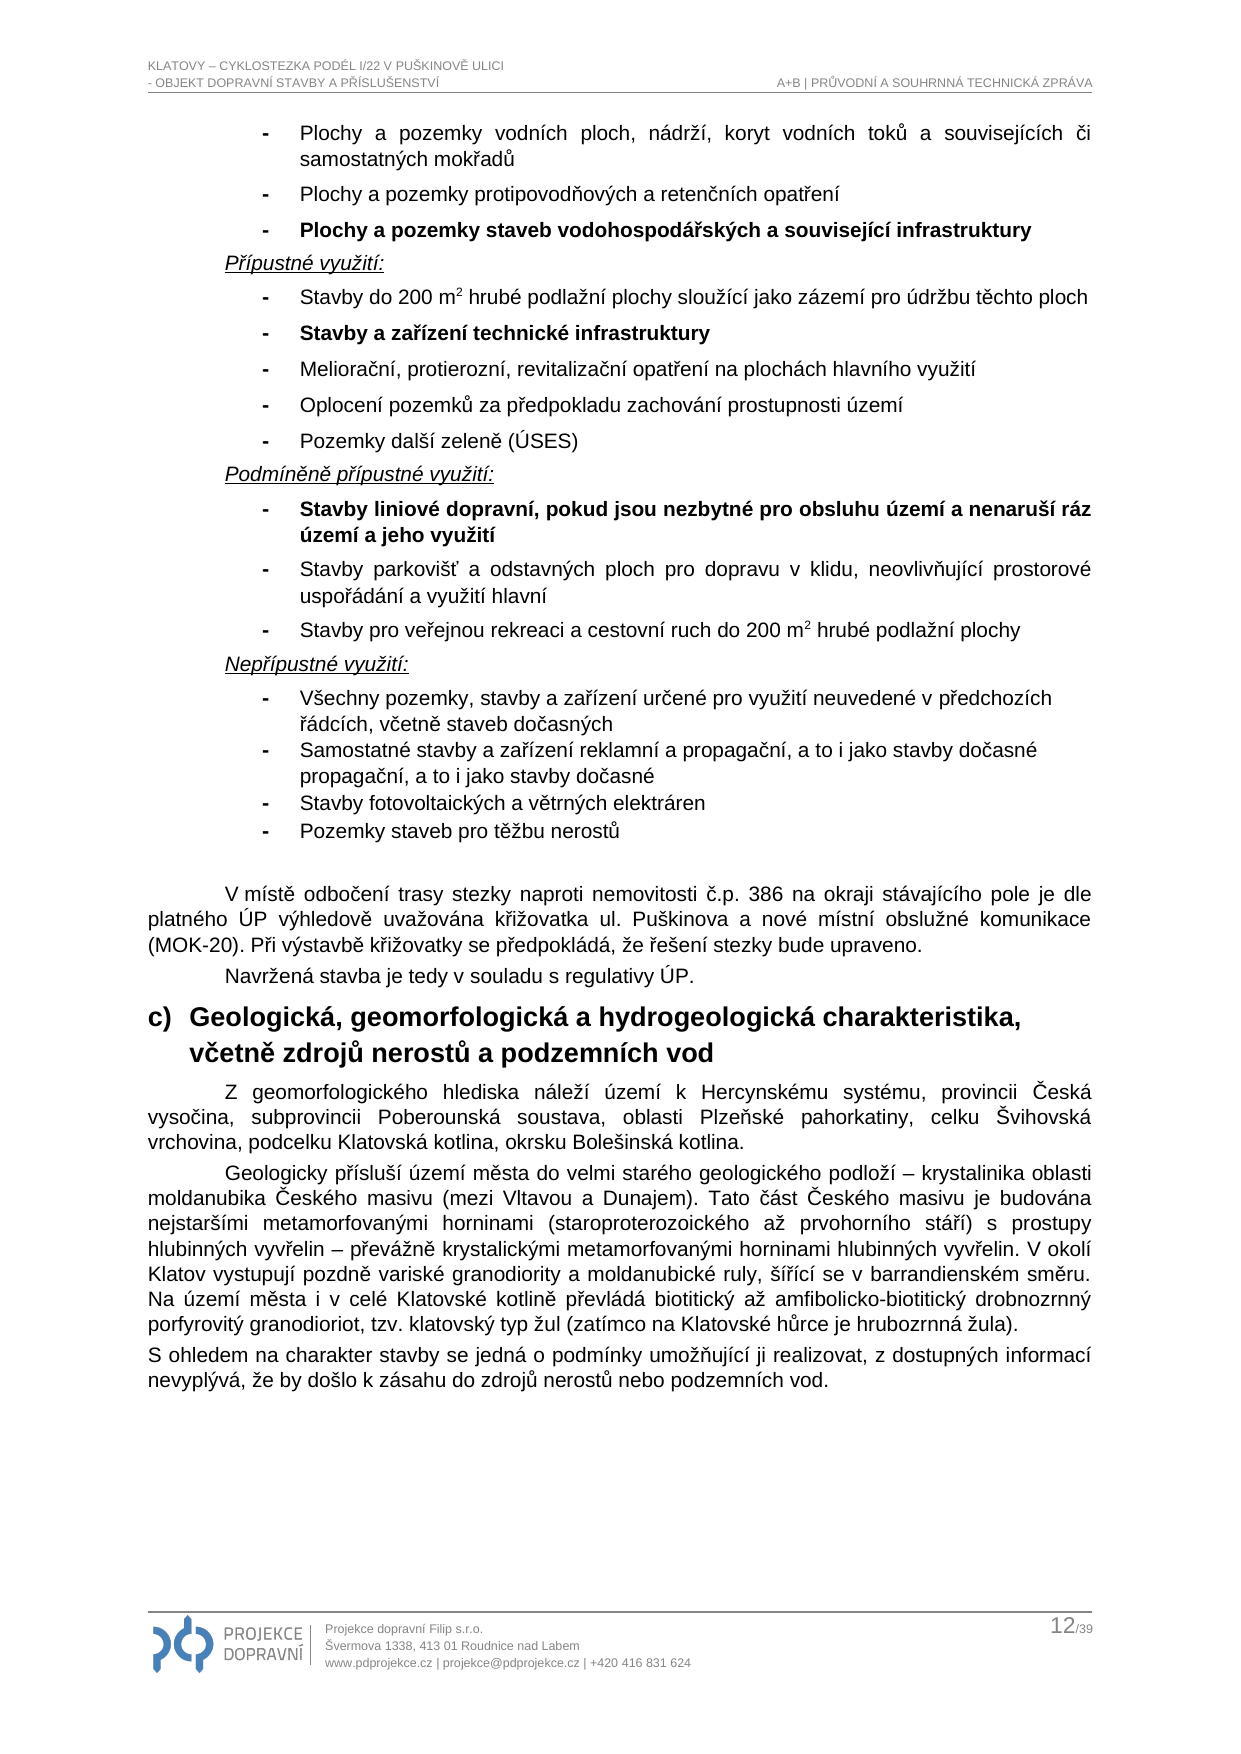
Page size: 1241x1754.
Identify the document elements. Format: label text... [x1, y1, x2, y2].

list Všechny pozemky, stavby a zařízení určené pro využití neuvedené v předchozích řádcích, včetně staveb dočasných [262, 683, 1092, 735]
list Stavby a zařízení technické infrastruktury [262, 318, 1092, 347]
list Plochy a pozemky staveb vodohospodářských a související infrastruktury [262, 215, 1092, 243]
text Podmíněně přípustné využití: [148, 462, 1092, 486]
list Samostatné stavby a zařízení reklamní a propagační, a to i jako stavby dočasné propagační, a to i jako stavby dočasné [262, 735, 1092, 788]
text S ohledem na charakter stavby se jedná o podmínky umožňující ji realizovat, z dostupných informací nevyplývá, že by došlo k zásahu do zdrojů nerostů nebo podzemních vod. [148, 1343, 1092, 1392]
list Meliorační, protierozní, revitalizační opatření na plochách hlavního využití [262, 354, 1092, 383]
list Stavby fotovoltaických a větrných elektráren [262, 788, 1092, 816]
text Nepřípustné využití: [148, 652, 1092, 676]
text Geologická, geomorfologická a hydrogeologická charakteristika, včetně zdrojů nerostů a podzemních vod [148, 1001, 1092, 1068]
list Stavby do 200 m2 hrubé podlažní plochy sloužící jako zázemí pro údržbu těchto ploch [262, 282, 1092, 311]
text V místě odbočení trasy stezky naproti nemovitosti č.p. 386 na okraji stávajícího pole je dle platného ÚP výhledově uvažována křižovatka ul. Puškinova a nové místní obslužné komunikace (MOK-20). Při výstavbě křižovatky se předpokládá, že řešení stezky bude upraveno. [148, 882, 1092, 956]
text Navržená stavba je tedy v souladu s regulativy ÚP. [148, 964, 1092, 988]
list Plochy a pozemky vodních ploch, nádrží, koryt vodních toků a souvisejících či samostatných mokřadů [262, 118, 1092, 171]
list Pozemky staveb pro těžbu nerostů [262, 816, 1092, 844]
list Stavby liniové dopravní, pokud jsou nezbytné pro obsluhu území a nenaruší ráz území a jeho využití [262, 494, 1092, 547]
list Stavby pro veřejnou rekreaci a cestovní ruch do 200 m2 hrubé podlažní plochy [262, 616, 1092, 644]
text Přípustné využití: [148, 251, 1092, 275]
list Plochy a pozemky protipovodňových a retenčních opatření [262, 179, 1092, 207]
text Geologicky přísluší území města do velmi starého geologického podloží – krystalinika oblasti moldanubika Českého masivu (mezi Vltavou a Dunajem). Tato část Českého masivu je budována nejstaršími metamorfovanými horninami (staroproterozoického až prvohorního stáří) s prostupy hlubinných vyvřelin – převážně krystalickými metamorfovanými horninami hlubinných vyvřelin. V okolí Klatov vystupují pozdně variské granodiority a moldanubické ruly, šířící se v barrandienském směru. Na území města i v celé Klatovské kotlině převládá biotitický až amfibolicko-biotitický drobnozrnný porfyrovitý granodioriot, tzv. klatovský typ žul (zatímco na Klatovské hůrce je hrubozrnná žula). [148, 1161, 1092, 1336]
list Stavby parkovišť a odstavných ploch pro dopravu v klidu, neovlivňující prostorové uspořádání a využití hlavní [262, 554, 1092, 608]
picture [150, 1613, 307, 1677]
text Z geomorfologického hlediska náleží území k Hercynskému systému, provincii Česká vysočina, subprovincii Poberounská soustava, oblasti Plzeňské pahorkatiny, celku Švihovská vrchovina, podcelku Klatovská kotlina, okrsku Bolešinská kotlina. [148, 1079, 1092, 1154]
list Oplocení pozemků za předpokladu zachování prostupnosti území [262, 390, 1092, 419]
list Pozemky další zeleně (ÚSES) [262, 426, 1092, 455]
